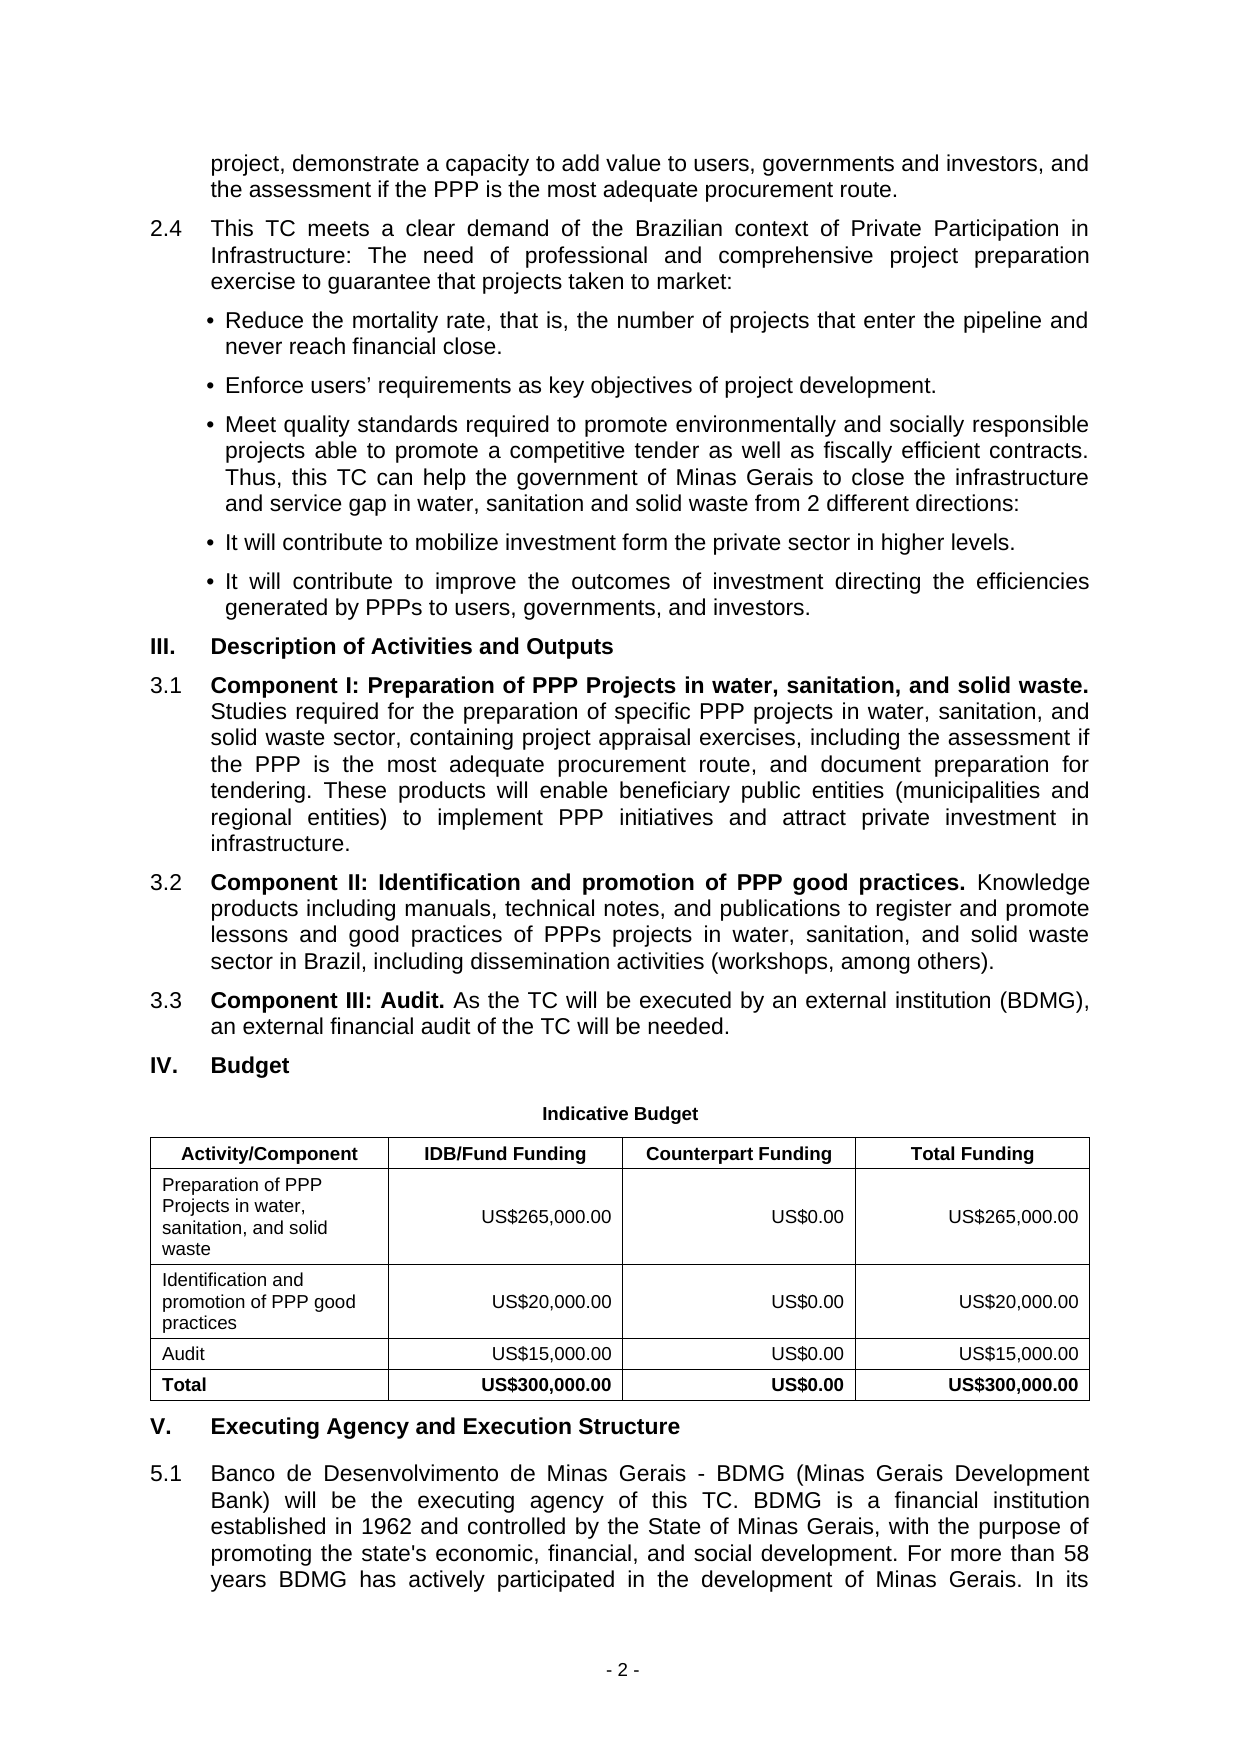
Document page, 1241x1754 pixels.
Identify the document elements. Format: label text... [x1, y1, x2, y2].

table_header IDB/Fund Funding [389, 1138, 622, 1168]
table_cell US$20,000.00 [856, 1265, 1089, 1338]
table_cell US$15,000.00 [856, 1339, 1089, 1369]
text IV. Budget [150, 1052, 1090, 1078]
text • Reduce the mortality rate, that is, the number of projects that enter the pipeline and never reach financial close. [206, 307, 1090, 359]
text V. Executing Agency and Execution Structure [150, 1413, 1090, 1439]
table_cell US$0.00 [623, 1370, 855, 1400]
text • It will contribute to improve the outcomes of investment directing the efficiencies generated by PPPs to users, governments, and investors. [206, 568, 1090, 620]
table_cell Total [151, 1370, 388, 1400]
table_header Counterpart Funding [623, 1138, 855, 1168]
table_header Activity/Component [151, 1138, 388, 1168]
table_cell US$300,000.00 [389, 1370, 622, 1400]
table_cell US$0.00 [623, 1339, 855, 1369]
table_cell US$265,000.00 [389, 1169, 622, 1264]
table_cell Identification and promotion of PPP good practices [151, 1265, 388, 1338]
table_cell Audit [151, 1339, 388, 1369]
table_cell Preparation of PPP Projects in water, sanitation, and solid waste [151, 1169, 388, 1264]
text III. Description of Activities and Outputs [150, 633, 1090, 659]
text 3.1 Component I: Preparation of PPP Projects in water, sanitation, and solid waste. Studies required for the preparation of specific PPP projects in water, sanitation, and solid waste sector, containing project appraisal exercises, including the assessment if the PPP is the most adequate procurement route, and document preparation for tendering. These products will enable beneficiary public entities (municipalities and regional entities) to implement PPP initiatives and attract private investment in infrastructure. [150, 672, 1090, 856]
table_cell US$0.00 [623, 1265, 855, 1338]
table_cell US$265,000.00 [856, 1169, 1089, 1264]
text • Enforce users’ requirements as key objectives of project development. [206, 372, 1090, 398]
text • It will contribute to mobilize investment form the private sector in higher levels. [206, 529, 1090, 555]
text 3.3 Component III: Audit. As the TC will be executed by an external institution (BDMG), an external financial audit of the TC will be needed. [150, 987, 1090, 1039]
text 2.4 This TC meets a clear demand of the Brazilian context of Private Participation in Infrastructure: The need of professional and comprehensive project preparation exercise to guarantee that projects taken to market: [150, 215, 1090, 294]
text 3.2 Component II: Identification and promotion of PPP good practices. Knowledge products including manuals, technical notes, and publications to register and promote lessons and good practices of PPPs projects in water, sanitation, and solid waste sector in Brazil, including dissemination activities (workshops, among others). [150, 869, 1090, 974]
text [150, 150, 1090, 203]
table_header Total Funding [856, 1138, 1089, 1168]
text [150, 1460, 1090, 1592]
table_cell US$0.00 [623, 1169, 855, 1264]
text • Meet quality standards required to promote environmentally and socially responsible projects able to promote a competitive tender as well as fiscally efficient contracts. Thus, this TC can help the government of Minas Gerais to close the infrastructure and service gap in water, sanitation and solid waste from 2 different directions: [206, 411, 1090, 516]
table_cell US$15,000.00 [389, 1339, 622, 1369]
text Indicative Budget [150, 1103, 1090, 1125]
table_cell US$20,000.00 [389, 1265, 622, 1338]
table_cell US$300,000.00 [856, 1370, 1089, 1400]
